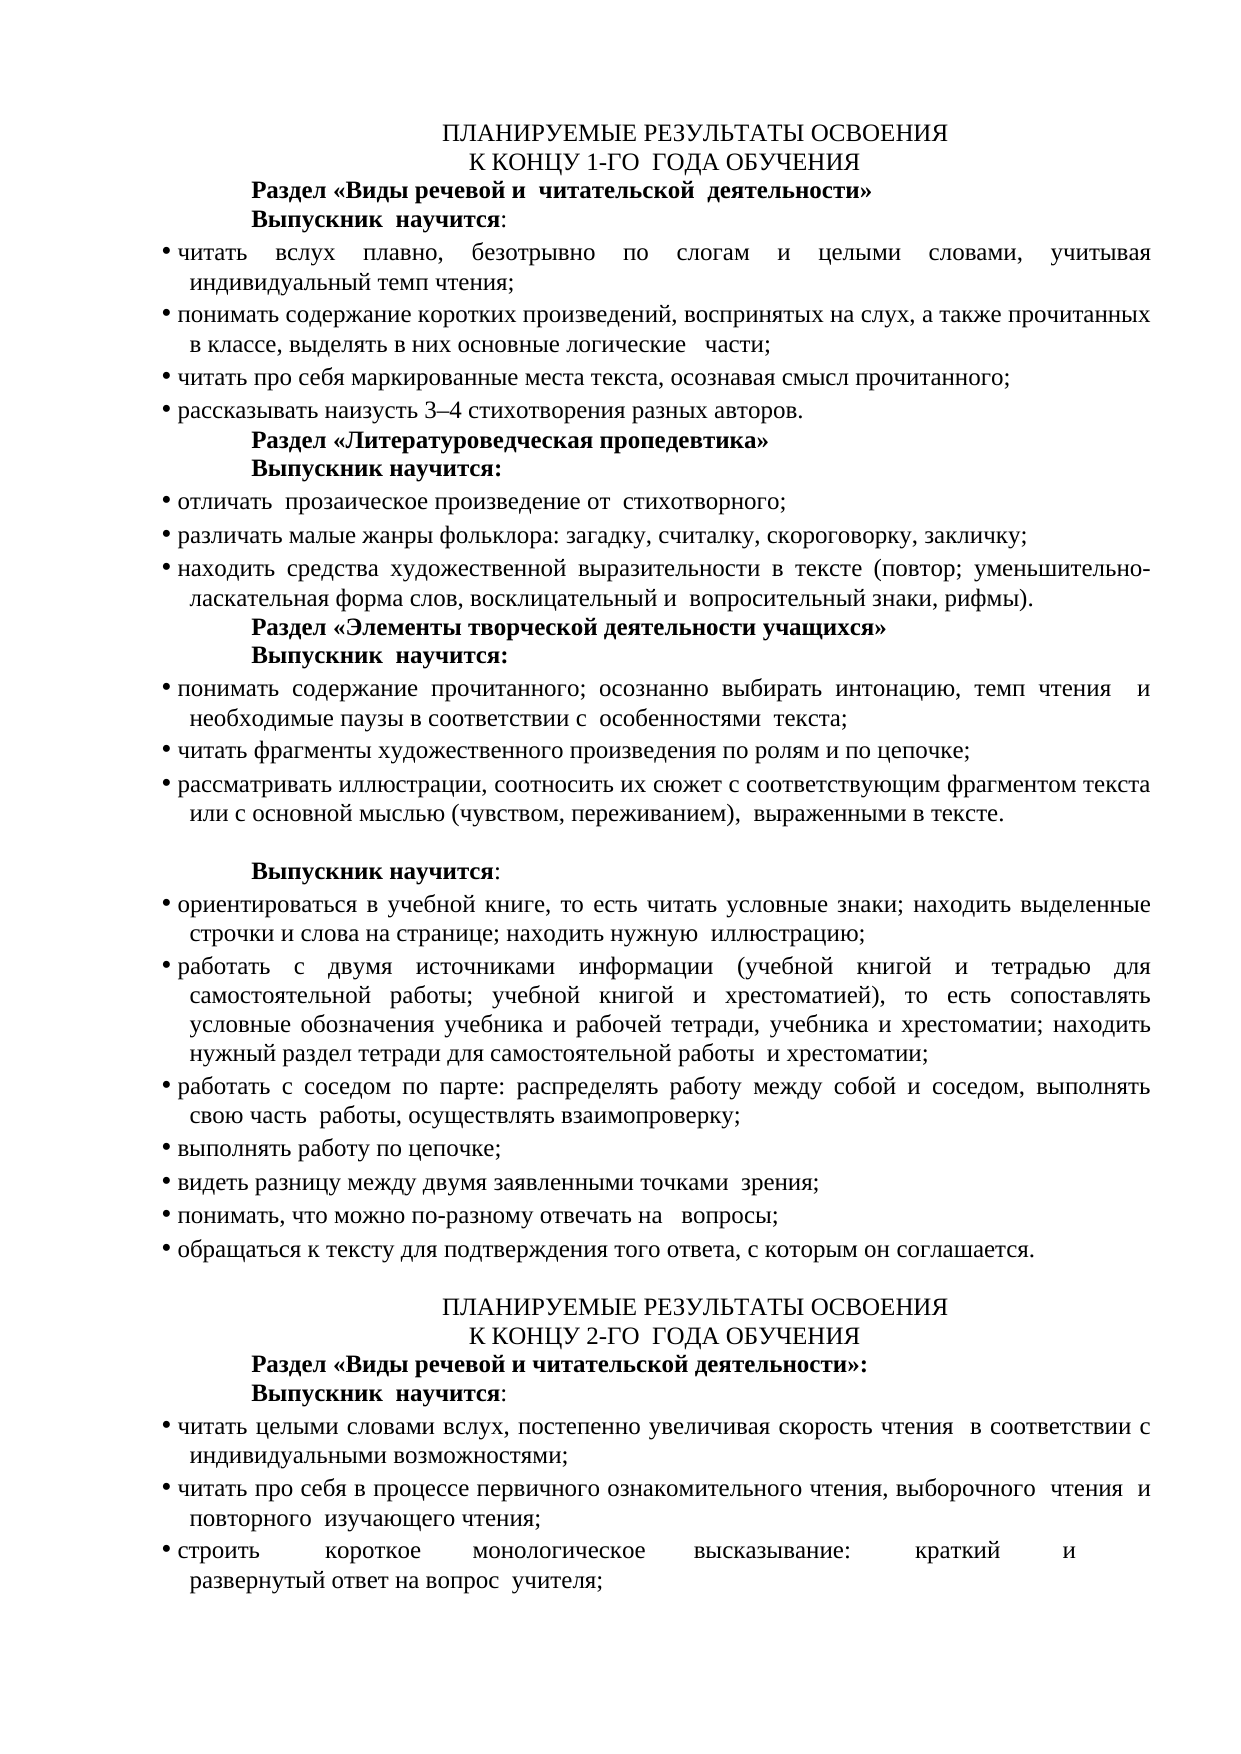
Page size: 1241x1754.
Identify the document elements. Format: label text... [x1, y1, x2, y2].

list понимать содержание коротких произведений, воспринятых на слух, а также прочитанных в классе, выделять в них основные логические части; [161, 238, 1152, 300]
text Раздел «Элементы творческой деятельности учащихся» [177, 554, 1152, 583]
list рассказывать наизусть 3–4 стихотворения разных авторов. [161, 334, 1152, 367]
text Выпускник научится: [177, 147, 1152, 176]
text Выпускник научится: [177, 583, 1152, 612]
list читать про себя в процессе первичного ознакомительного чтения, выборочного чтения и повторного изучающего чтения; [161, 1412, 1152, 1474]
list работать с соседом по парте: распределять работу между собой и соседом, выполнять свою часть работы, осуществлять взаимопроверку; [161, 1009, 1152, 1072]
list читать вслух плавно, безотрывно по слогам и целыми словами, учитывая индивидуальный темп чтения; [161, 176, 1152, 238]
list различать малые жанры фольклора: загадку, считалку, скороговорку, закличку; [161, 458, 1152, 492]
list читать целыми словами вслух, постепенно увеличивая скорость чтения в соответствии с индивидуальными возможностями; [161, 1349, 1152, 1412]
list читать про себя маркированные места текста, осознавая смысл прочитанного; [161, 300, 1152, 334]
list понимать, что можно по-разному отвечать на вопросы; [161, 1139, 1152, 1172]
list читать фрагменты художественного произведения по ролям и по цепочке; [161, 674, 1152, 707]
list видеть разницу между двумя заявленными точками зрения; [161, 1105, 1152, 1139]
text Выпускник научится: [177, 1321, 1152, 1349]
list работать с двумя источниками информации (учебной книгой и тетрадью для самостоятельной работы; учебной книгой и хрестоматией), то есть сопоставлять условные обозначения учебника и рабочей тетради, учебника и хрестоматии; находить нужный раздел тетради для самостоятельной работы и хрестоматии; [161, 889, 1152, 1009]
list строить короткое монологическое высказывание: краткий и развернутый ответ на вопрос учителя; [161, 1474, 1152, 1536]
list выполнять работу по цепочке; [161, 1072, 1152, 1105]
list рассматривать иллюстрации, соотносить их сюжет с соответствующим фрагментом текста или с основной мыслью (чувством, переживанием), выраженными в тексте. [161, 707, 1152, 770]
text Раздел «Виды речевой и читательской деятельности» [177, 118, 1152, 147]
list понимать содержание прочитанного; осознанно выбирать интонацию, темп чтения и необходимые паузы в соответствии с особенностями текста; [161, 612, 1152, 674]
list отличать прозаическое произведение от стихотворного; [161, 425, 1152, 458]
text Раздел «Виды речевой и читательской деятельности»: [177, 1292, 1152, 1321]
text Выпускник научится: [177, 798, 1152, 827]
text Раздел «Литературоведческая пропедевтика» [177, 367, 1152, 396]
text ПЛАНИРУЕМЫЕ РЕЗУЛЬТАТЫ ОСВОЕНИЯ К КОНЦУ 2-ГО ГОДА ОБУЧЕНИЯ [177, 1234, 1152, 1292]
list ориентироваться в учебной книге, то есть читать условные знаки; находить выделенные строчки и слова на странице; находить нужную иллюстрацию; [161, 827, 1152, 889]
list обращаться к тексту для подтверждения того ответа, с которым он соглашается. [161, 1172, 1152, 1206]
text Выпускник научится: [177, 396, 1152, 425]
list слушать собеседника (учителя и одноклассников): не повторять уже прозвучавший ответ, дополнять чужой ответ новым содержанием; [161, 1536, 1152, 1599]
list находить средства художественной выразительности в тексте (повтор; уменьшительно-ласкательная форма слов, восклицательный и вопросительный знаки, рифмы). [161, 492, 1152, 554]
